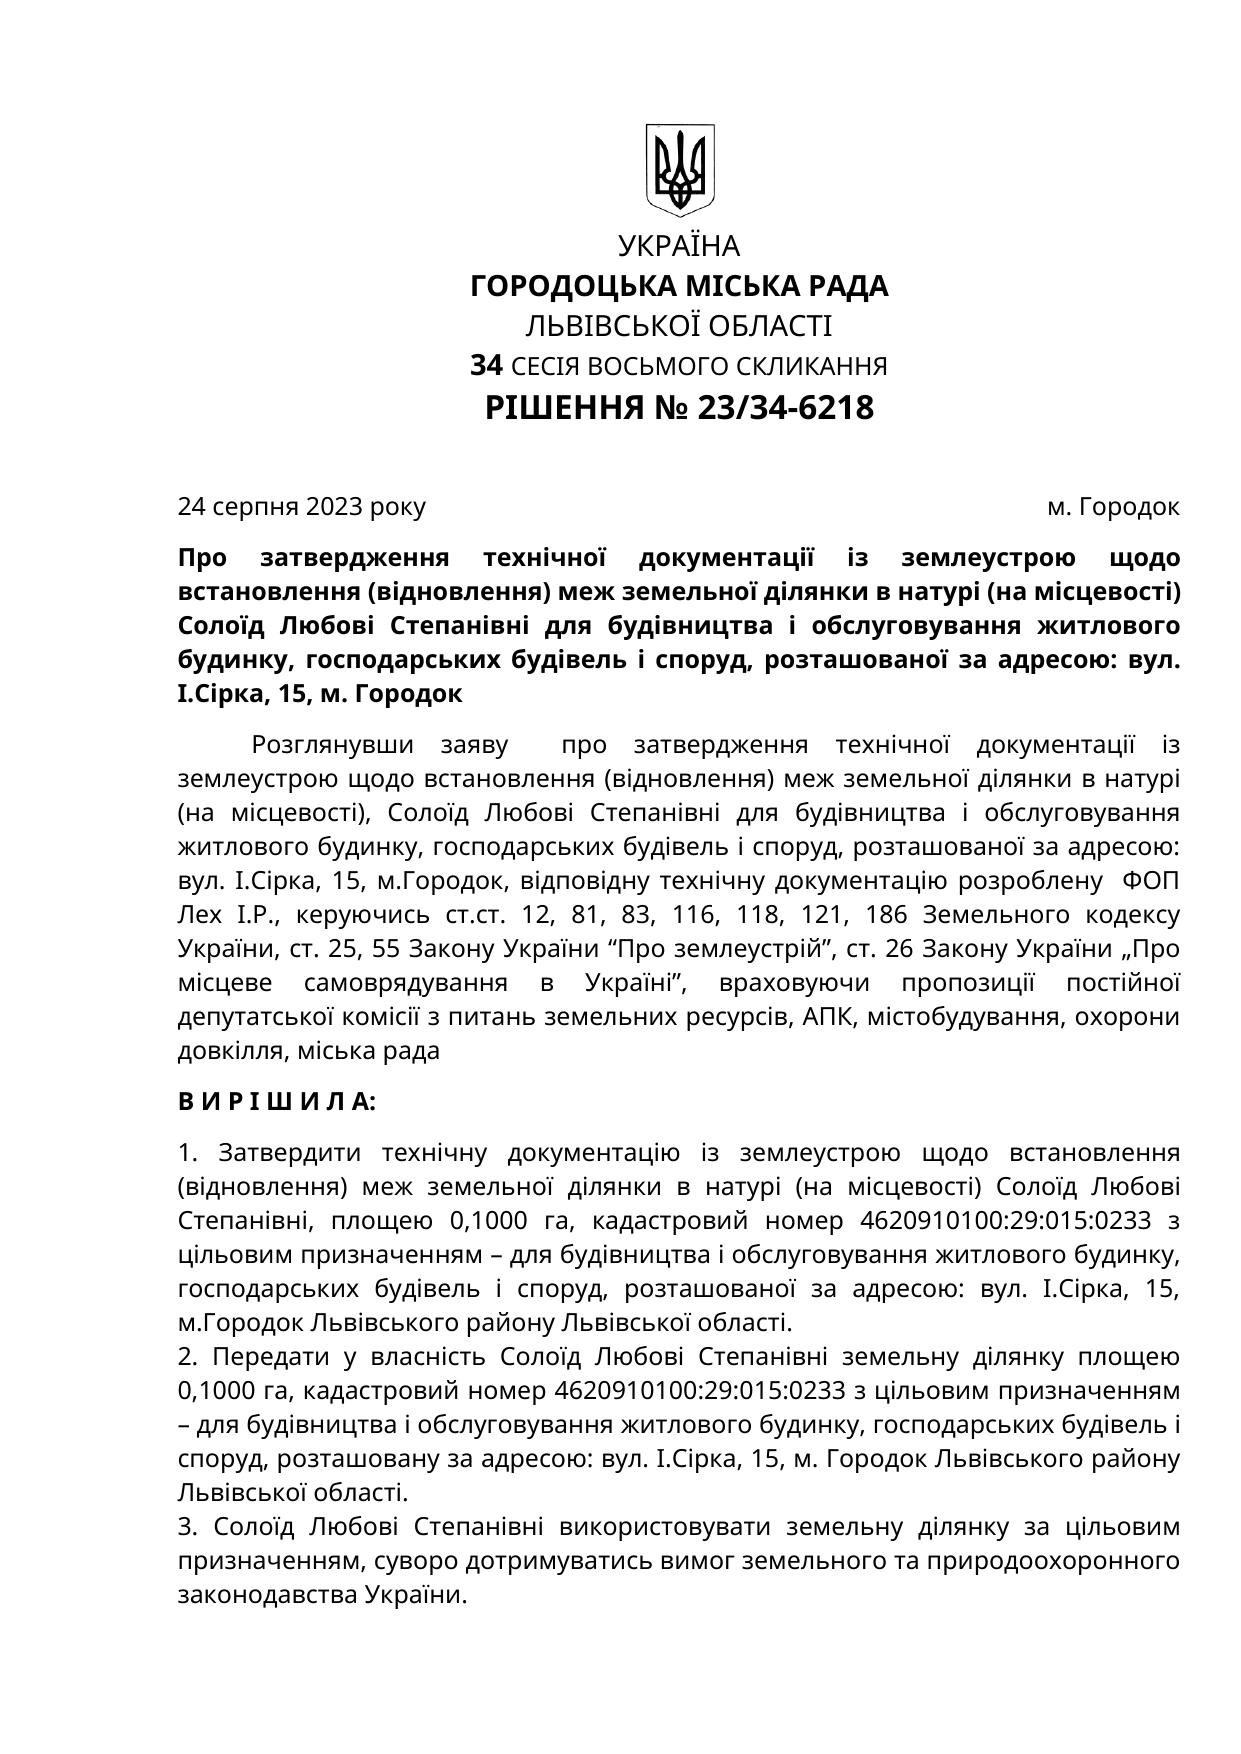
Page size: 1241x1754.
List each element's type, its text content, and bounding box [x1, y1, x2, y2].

text ЛЬВІВСЬКОЇ ОБЛАСТІ [177, 305, 1181, 344]
text Розглянувши заяву про затвердження технічної документації із землеустрою щодо встановлення (відновлення) меж земельної ділянки в натурі (на місцевості), Солоїд Любові Степанівні для будівництва і обслуговування житлового будинку, господарських будівель і споруд, розташованої за адресою: вул. І.Сірка, 15, м.Городок, відповідну технічну документацію розроблену ФОП Лех І.Р., керуючись ст.ст. 12, 81, 83, 116, 118, 121, 186 Земельного кодексу України, ст. 25, 55 Закону України “Про землеустрій”, ст. 26 Закону України „Про місцеве самоврядування в Україні”, враховуючи пропозиції постійної депутатської комісії з питань земельних ресурсів, АПК, містобудування, охорони довкілля, міська рада [177, 726, 1182, 1067]
text В И Р І Ш И Л А: [177, 1083, 1182, 1118]
text УКРАЇНА [177, 225, 1181, 265]
text 2. Передати у власність Солоїд Любові Степанівні земельну ділянку площею 0,1000 га, кадастровий номер 4620910100:29:015:0233 з цільовим призначенням – для будівництва і обслуговування житлового будинку, господарських будівель і споруд, розташовану за адресою: вул. І.Сірка, 15, м. Городок Львівського району Львівської області. [177, 1339, 1182, 1509]
picture [633, 118, 726, 222]
text ГОРОДОЦЬКА МІСЬКА РАДА [177, 265, 1181, 305]
text 24 серпня 2023 року м. Городок [177, 488, 1181, 523]
text 34 сесія восьмого скликання [177, 344, 1181, 384]
text 3. Солоїд Любові Степанівні використовувати земельну ділянку за цільовим призначенням, суворо дотримуватись вимог земельного та природоохоронного законодавства України. [177, 1509, 1182, 1611]
text 1. Затвердити технічну документацію із землеустрою щодо встановлення (відновлення) меж земельної ділянки в натурі (на місцевості) Солоїд Любові Степанівні, площею 0,1000 га, кадастровий номер 4620910100:29:015:0233 з цільовим призначенням – для будівництва і обслуговування житлового будинку, господарських будівель і споруд, розташованої за адресою: вул. І.Сірка, 15, м.Городок Львівського району Львівської області. [177, 1134, 1182, 1339]
text Про затвердження технічної документації із землеустрою щодо встановлення (відновлення) меж земельної ділянки в натурі (на місцевості) Солоїд Любові Степанівні для будівництва і обслуговування житлового будинку, господарських будівель і споруд, розташованої за адресою: вул. І.Сірка, 15, м. Городок [177, 539, 1182, 709]
text РІШЕННЯ № 23/34-6218 [177, 384, 1181, 429]
